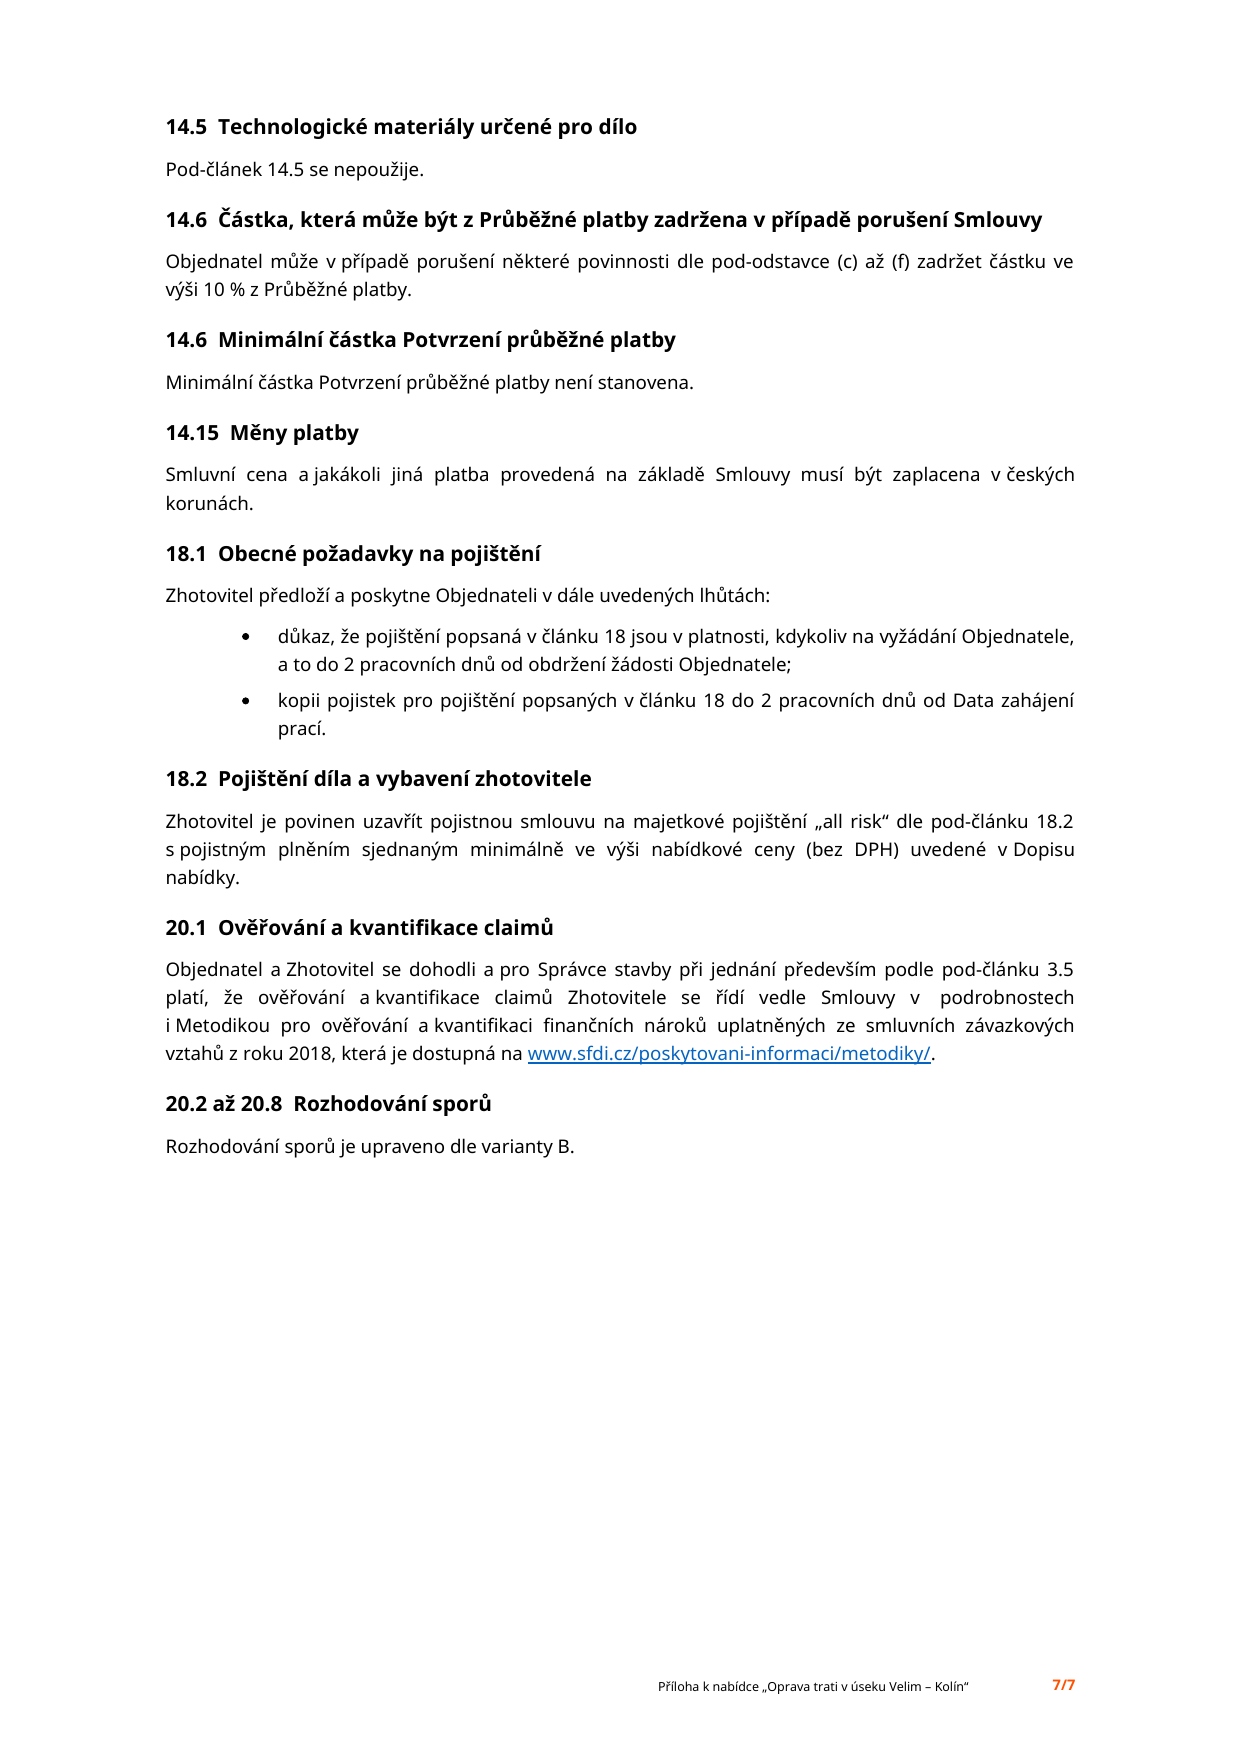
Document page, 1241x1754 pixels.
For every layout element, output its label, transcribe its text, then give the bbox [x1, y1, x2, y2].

text 14.6 Minimální částka Potvrzení průběžné platby [165, 325, 1075, 354]
text Smluvní cena a jakákoli jiná platba provedená na základě Smlouvy musí být zaplacena v českých korunách. [165, 462, 1075, 515]
text 18.2 Pojištění díla a vybavení zhotovitele [165, 764, 1075, 793]
text Pod-článek 14.5 se nepoužije. [165, 156, 1075, 181]
text Zhotovitel je povinen uzavřít pojistnou smlouvu na majetkové pojištění „all risk“ dle pod-článku 18.2 s pojistným plněním sjednaným minimálně ve výši nabídkové ceny (bez DPH) uvedené v Dopisu nabídky. [165, 808, 1075, 889]
text 14.6 Částka, která může být z Průběžné platby zadržena v případě porušení Smlouvy [165, 205, 1075, 233]
text Rozhodování sporů je upraveno dle varianty B. [165, 1133, 1075, 1159]
text 14.15 Měny platby [165, 418, 1075, 446]
text 14.5 Technologické materiály určené pro dílo [165, 112, 1075, 141]
text Objednatel a Zhotovitel se dohodli a pro Správce stavby při jednání především podle pod-článku 3.5 platí, že ověřování a kvantifikace claimů Zhotovitele se řídí vedle Smlouvy v podrobnostech i Metodikou pro ověřování a kvantifikaci finančních nároků uplatněných ze smluvních závazkových vztahů z roku 2018, která je dostupná na www.sfdi.cz/poskytovani-informaci/metodiky/. [165, 957, 1075, 1066]
text kopii pojistek pro pojištění popsaných v článku 18 do 2 pracovních dnů od Data zahájení prací. [242, 687, 1075, 741]
text důkaz, že pojištění popsaná v článku 18 jsou v platnosti, kdykoliv na vyžádání Objednatele, a to do 2 pracovních dnů od obdržení žádosti Objednatele; [242, 623, 1075, 676]
text Zhotovitel předloží a poskytne Objednateli v dále uvedených lhůtách: [165, 582, 1075, 608]
text Minimální částka Potvrzení průběžné platby není stanovena. [165, 369, 1075, 395]
text Objednatel může v případě porušení některé povinnosti dle pod-odstavce (c) až (f) zadržet částku ve výši 10 % z Průběžné platby. [165, 248, 1075, 302]
text 20.1 Ověřování a kvantifikace claimů [165, 913, 1075, 941]
text 20.2 až 20.8 Rozhodování sporů [165, 1089, 1075, 1118]
text 18.1 Obecné požadavky na pojištění [165, 539, 1075, 567]
